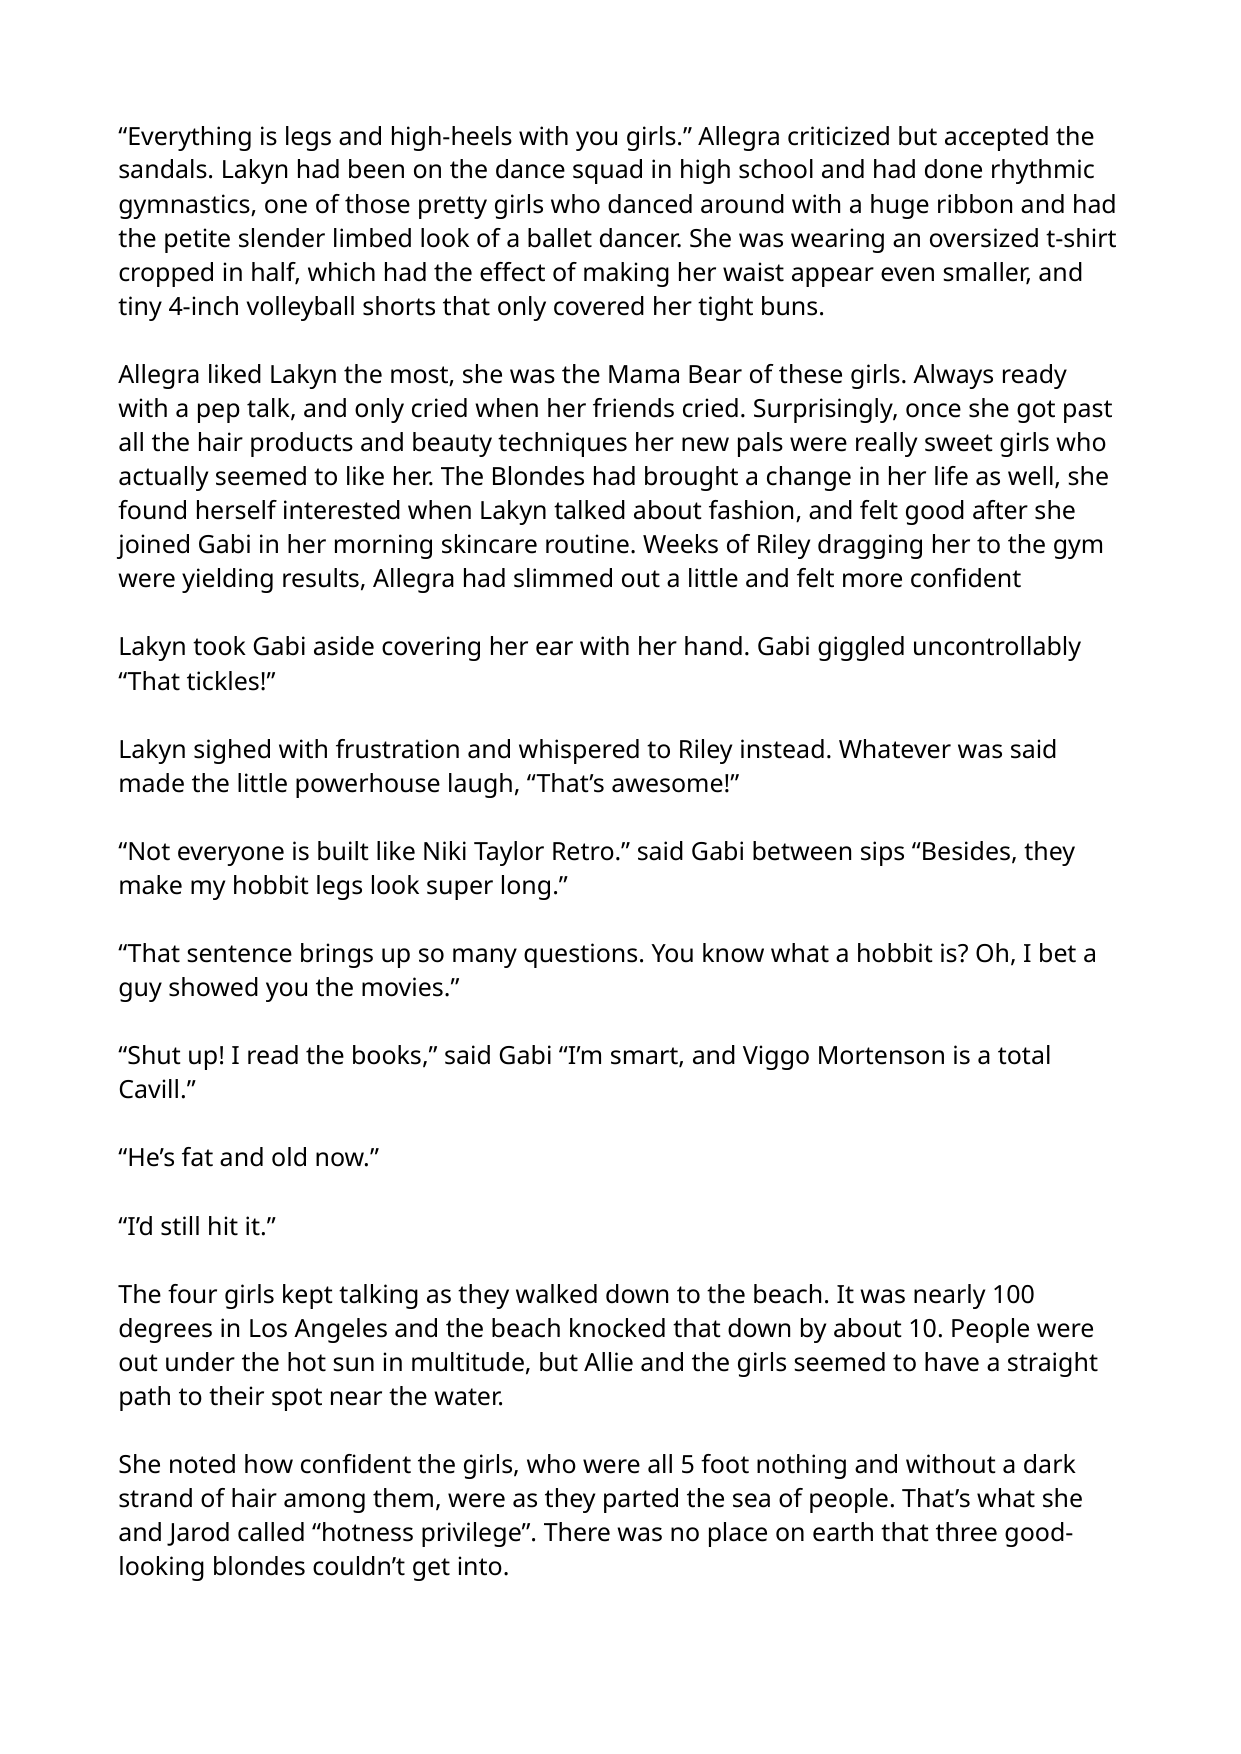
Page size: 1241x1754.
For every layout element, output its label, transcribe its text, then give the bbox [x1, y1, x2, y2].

text Allegra liked Lakyn the most, she was the Mama Bear of these girls. Always ready with a pep talk, and only cried when her friends cried. Surprisingly, once she got past all the hair products and beauty techniques her new pals were really sweet girls who actually seemed to like her. The Blondes had brought a change in her life as well, she found herself interested when Lakyn talked about fashion, and felt good after she joined Gabi in her morning skincare routine. Weeks of Riley dragging her to the gym were yielding results, Allegra had slimmed out a little and felt more confident [118, 357, 1122, 595]
text “That sentence brings up so many questions. You know what a hobbit is? Oh, I bet a guy showed you the movies.” [118, 936, 1122, 1004]
text She noted how confident the girls, who were all 5 foot nothing and without a dark strand of hair among them, were as they parted the sea of people. That’s what she and Jarod called “hotness privilege”. There was no place on earth that three good-looking blondes couldn’t get into. [118, 1447, 1122, 1583]
text “Not everyone is built like Niki Taylor Retro.” said Gabi between sips “Besides, they make my hobbit legs look super long.” [118, 833, 1122, 902]
text “I’d still hit it.” [118, 1208, 1122, 1242]
text The four girls kept talking as they walked down to the beach. It was nearly 100 degrees in Los Angeles and the beach knocked that down by about 10. People were out under the hot sun in multitude, but Allie and the girls seemed to have a straight path to their spot near the water. [118, 1276, 1122, 1412]
text “He’s fat and old now.” [118, 1140, 1122, 1174]
text “Everything is legs and high-heels with you girls.” Allegra criticized but accepted the sandals. Lakyn had been on the dance squad in high school and had done rhythmic gymnastics, one of those pretty girls who danced around with a huge ribbon and had the petite slender limbed look of a ballet dancer. She was wearing an oversized t-shirt cropped in half, which had the effect of making her waist appear even smaller, and tiny 4-inch volleyball shorts that only covered her tight buns. [118, 118, 1122, 322]
text “Shut up! I read the books,” said Gabi “I’m smart, and Viggo Mortenson is a total Cavill.” [118, 1038, 1122, 1106]
text Lakyn took Gabi aside covering her ear with her hand. Gabi giggled uncontrollably “That tickles!” [118, 629, 1122, 697]
text Lakyn sighed with frustration and whispered to Riley instead. Whatever was said made the little powerhouse laugh, “That’s awesome!” [118, 731, 1122, 799]
